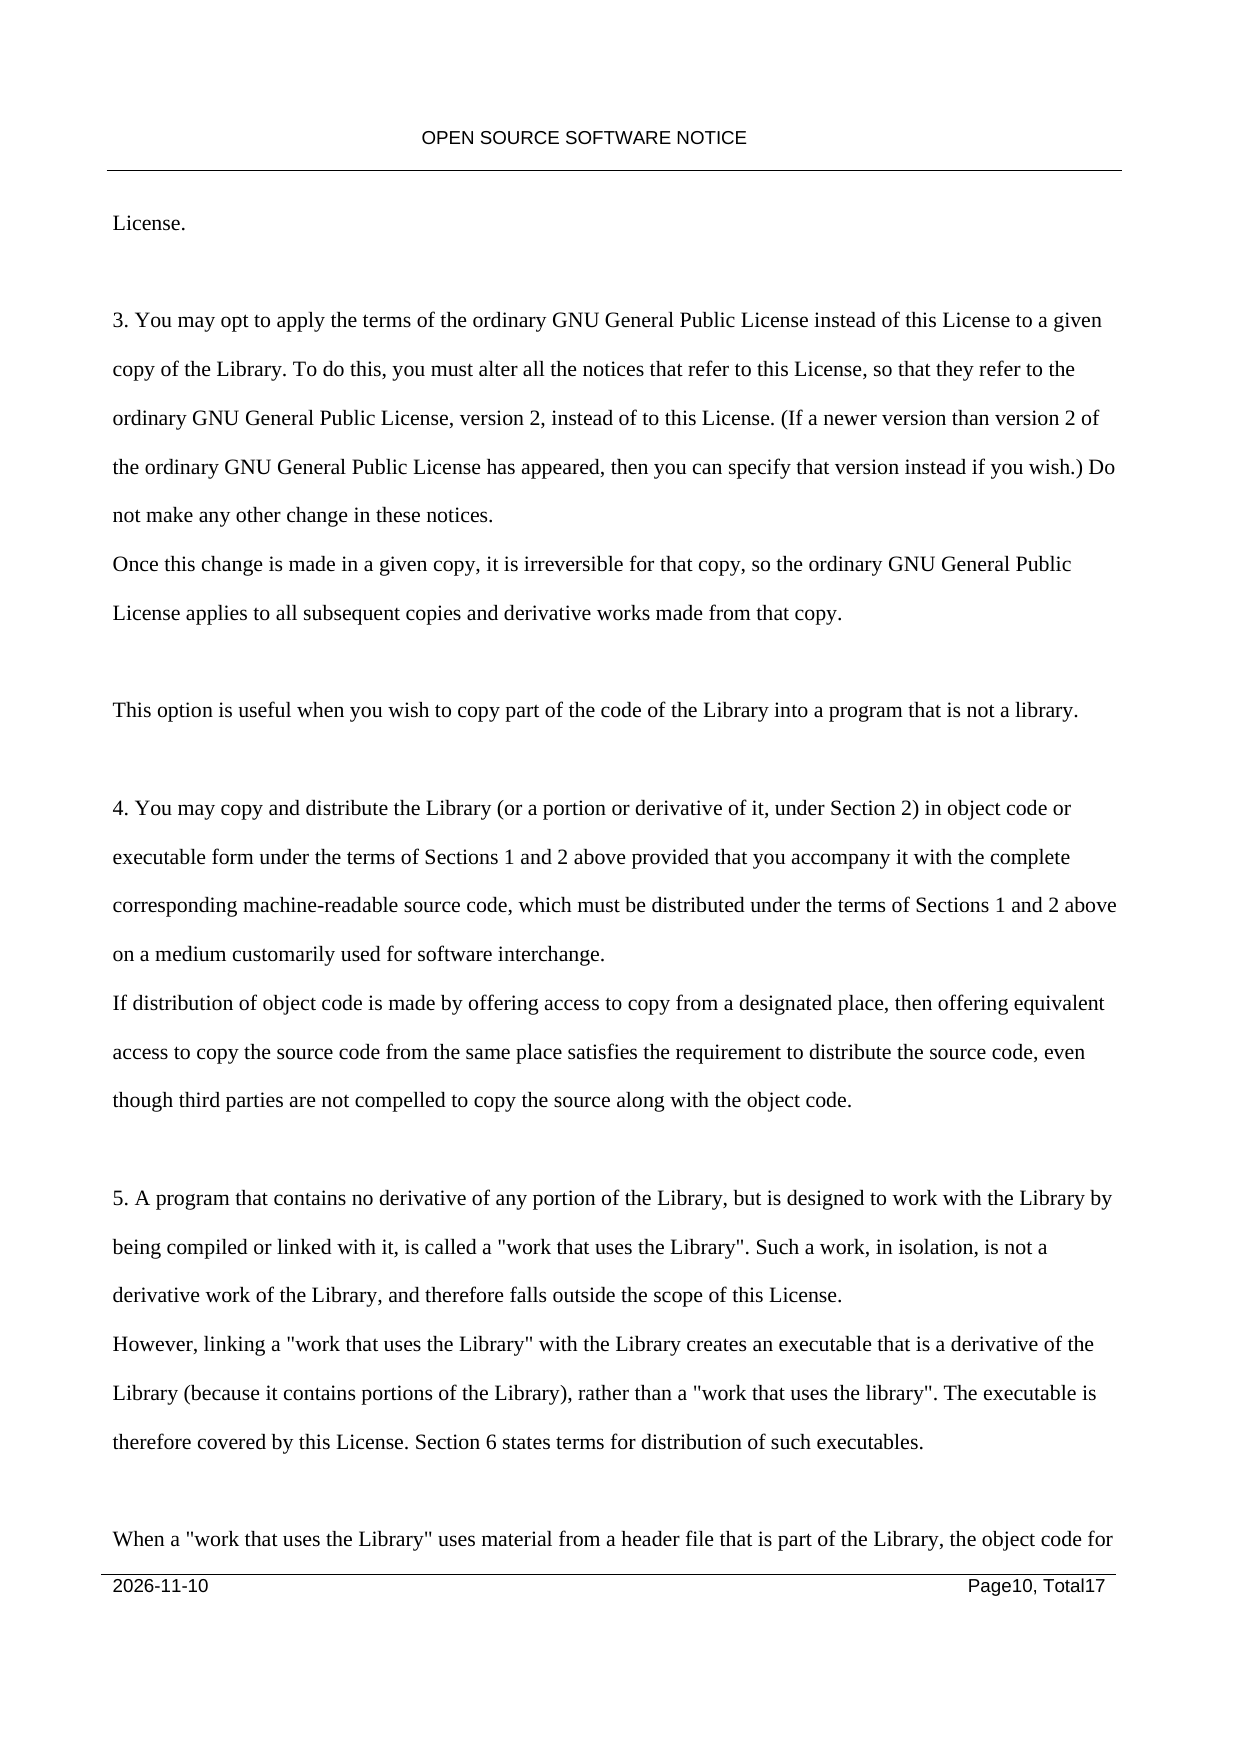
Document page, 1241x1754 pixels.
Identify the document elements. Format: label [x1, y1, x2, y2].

text [112, 206, 1128, 1555]
